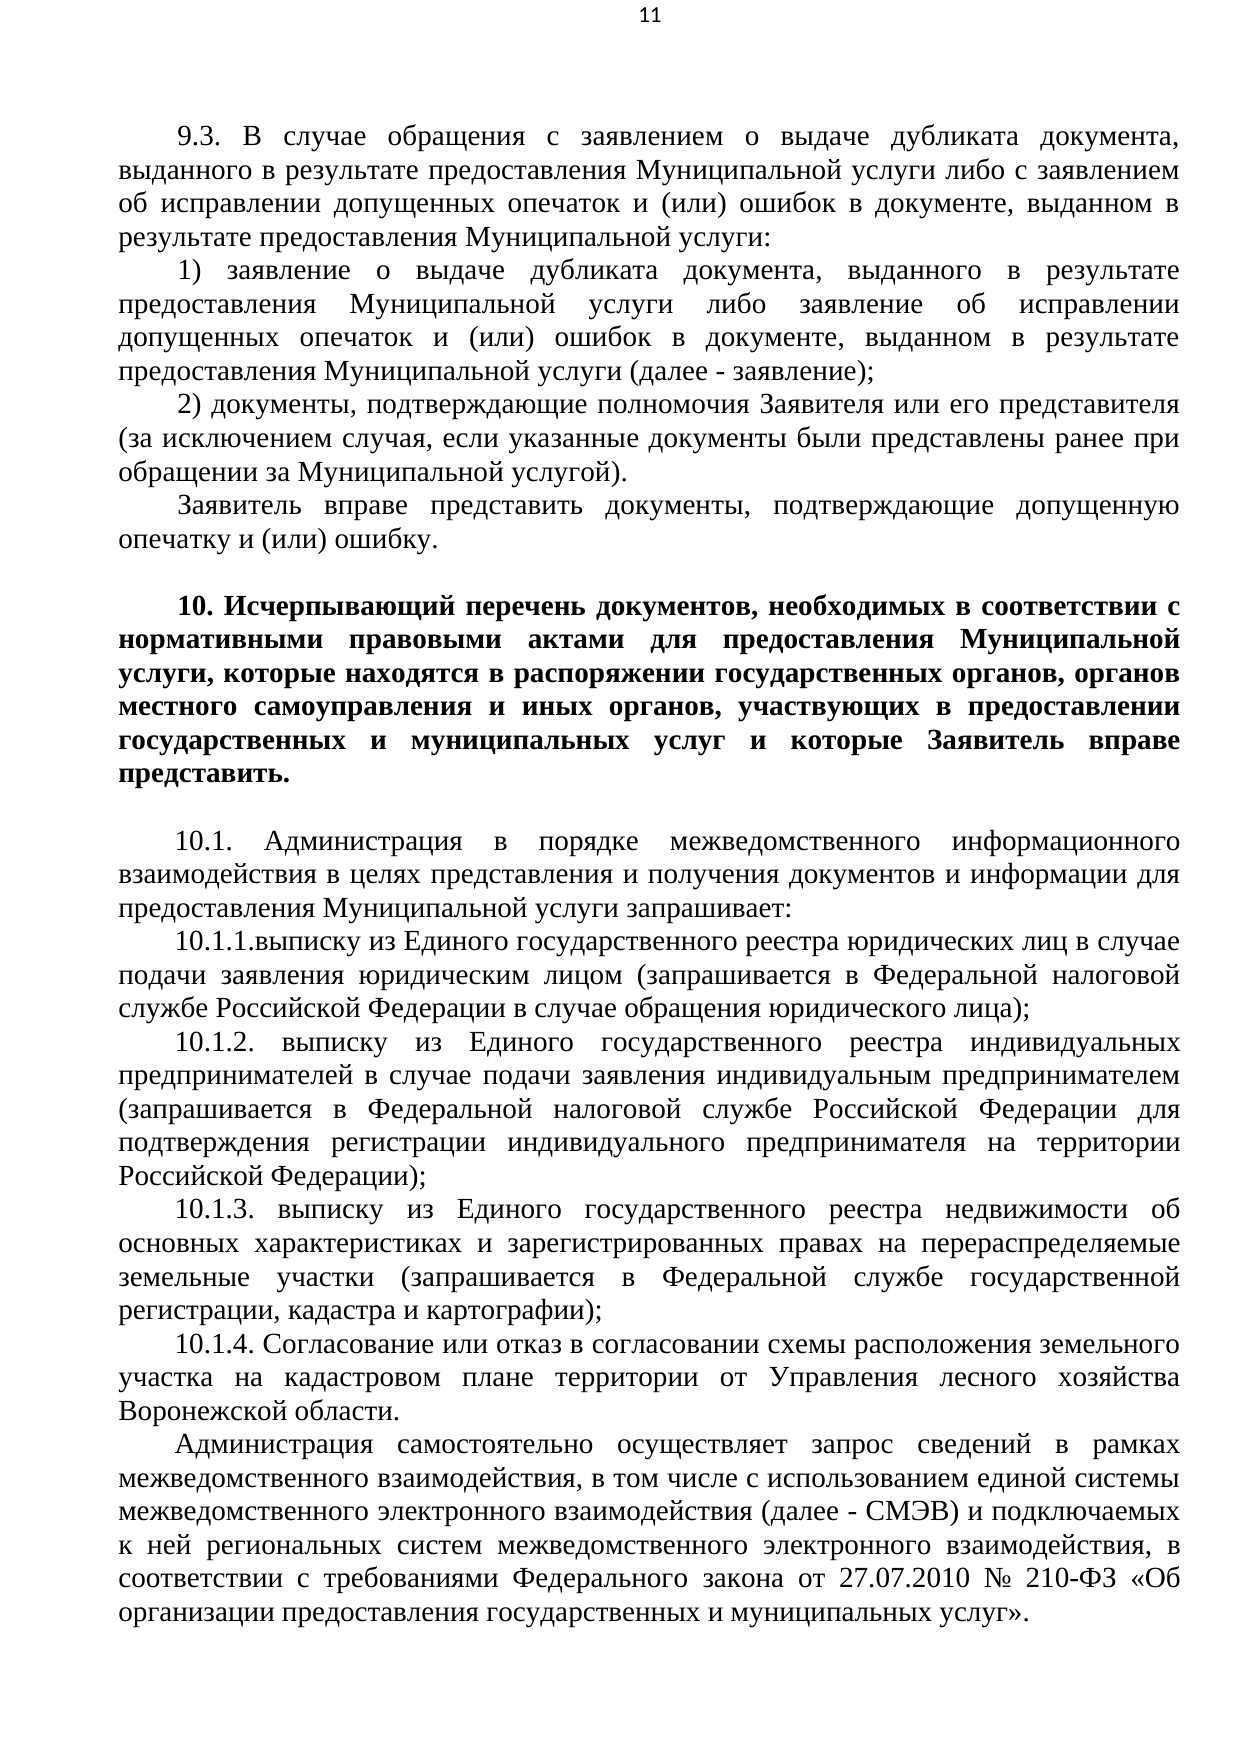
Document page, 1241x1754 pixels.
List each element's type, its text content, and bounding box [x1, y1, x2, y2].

text Администрация самостоятельно осуществляет запрос сведений в рамках межведомственного взаимодействия, в том числе с использованием единой системы межведомственного электронного взаимодействия (далее - СМЭВ) и подключаемых к ней региональных систем межведомственного электронного взаимодействия, в соответствии с требованиями Федерального закона от 27.07.2010 № 210-ФЗ «Об организации предоставления государственных и муниципальных услуг». [118, 1426, 1181, 1628]
text 10. Исчерпывающий перечень документов, необходимых в соответствии с нормативными правовыми актами для предоставления Муниципальной услуги, которые находятся в распоряжении государственных органов, органов местного самоуправления и иных органов, участвующих в предоставлении государственных и муниципальных услуг и которые Заявитель вправе представить. [118, 588, 1181, 789]
text 10.1.3. выписку из Единого государственного реестра недвижимости об основных характеристиках и зарегистрированных правах на перераспределяемые земельные участки (запрашивается в Федеральной службе государственной регистрации, кадастра и картографии); [118, 1192, 1181, 1326]
text 10.1.2. выписку из Единого государственного реестра индивидуальных предпринимателей в случае подачи заявления индивидуальным предпринимателем (запрашивается в Федеральной налоговой службе Российской Федерации для подтверждения регистрации индивидуального предпринимателя на территории Российской Федерации); [118, 1024, 1181, 1192]
text Заявитель вправе представить документы, подтверждающие допущенную опечатку и (или) ошибку. [118, 487, 1181, 554]
text 10.1.1.выписку из Единого государственного реестра юридических лиц в случае подачи заявления юридическим лицом (запрашивается в Федеральной налоговой службе Российской Федерации в случае обращения юридического лица); [118, 923, 1181, 1024]
text 2) документы, подтверждающие полномочия Заявителя или его представителя (за исключением случая, если указанные документы были представлены ранее при обращении за Муниципальной услугой). [118, 387, 1181, 487]
text 1) заявление о выдаче дубликата документа, выданного в результате предоставления Муниципальной услуги либо заявление об исправлении допущенных опечаток и (или) ошибок в документе, выданном в результате предоставления Муниципальной услуги (далее - заявление); [118, 252, 1181, 387]
text 10.1. Администрация в порядке межведомственного информационного взаимодействия в целях представления и получения документов и информации для предоставления Муниципальной услуги запрашивает: [118, 823, 1181, 923]
text 9.3. В случае обращения с заявлением о выдаче дубликата документа, выданного в результате предоставления Муниципальной услуги либо с заявлением об исправлении допущенных опечаток и (или) ошибок в документе, выданном в результате предоставления Муниципальной услуги: [118, 118, 1181, 252]
text 10.1.4. Согласование или отказ в согласовании схемы расположения земельного участка на кадастровом плане территории от Управления лесного хозяйства Воронежской области. [118, 1326, 1181, 1426]
